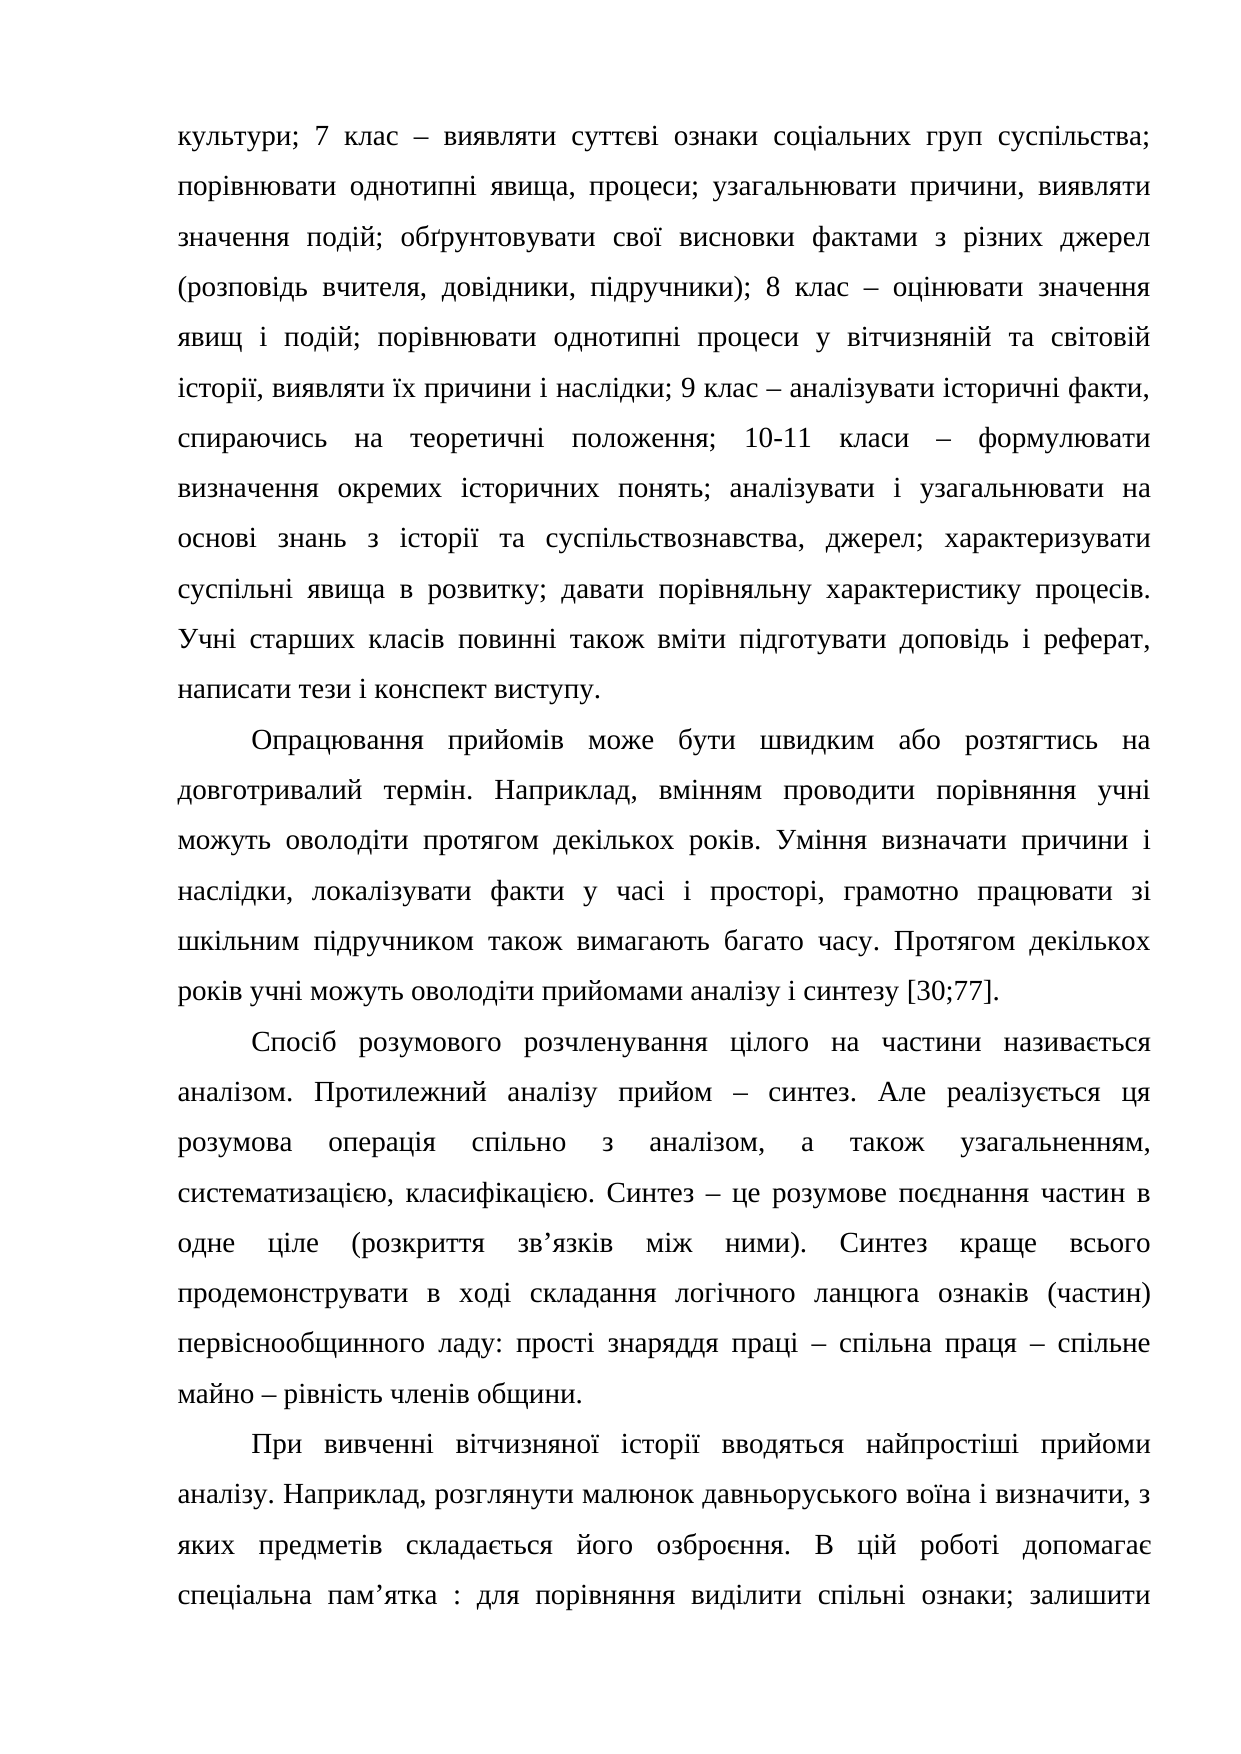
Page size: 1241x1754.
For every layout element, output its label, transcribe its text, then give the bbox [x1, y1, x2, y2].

text Опрацювання прийомів може бути швидким або розтягтись на довготривалий термін. Наприклад, вмінням проводити порівняння учні можуть оволодіти протягом декількох років. Уміння визначати причини і наслідки, локалізувати факти у часі і просторі, грамотно працювати зі шкільним підручником також вимагають багато часу. Протягом декількох років учні можуть оволодіти прийомами аналізу і синтезу [30;77]. [177, 722, 1152, 1007]
text Спосіб розумового розчленування цілого на частини називається аналізом. Протилежний аналізу прийом – синтез. Але реалізується ця розумова операція спільно з аналізом, а також узагальненням, систематизацією, класифікацією. Синтез – це розумове поєднання частин в одне ціле (розкриття зв’язків між ними). Синтез краще всього продемонструвати в ході складання логічного ланцюга ознаків (частин) первіснообщинного ладу: прості знаряддя праці – спільна праця – спільне майно – рівність членів общини. [177, 1024, 1152, 1409]
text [177, 1426, 1152, 1611]
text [177, 118, 1152, 705]
